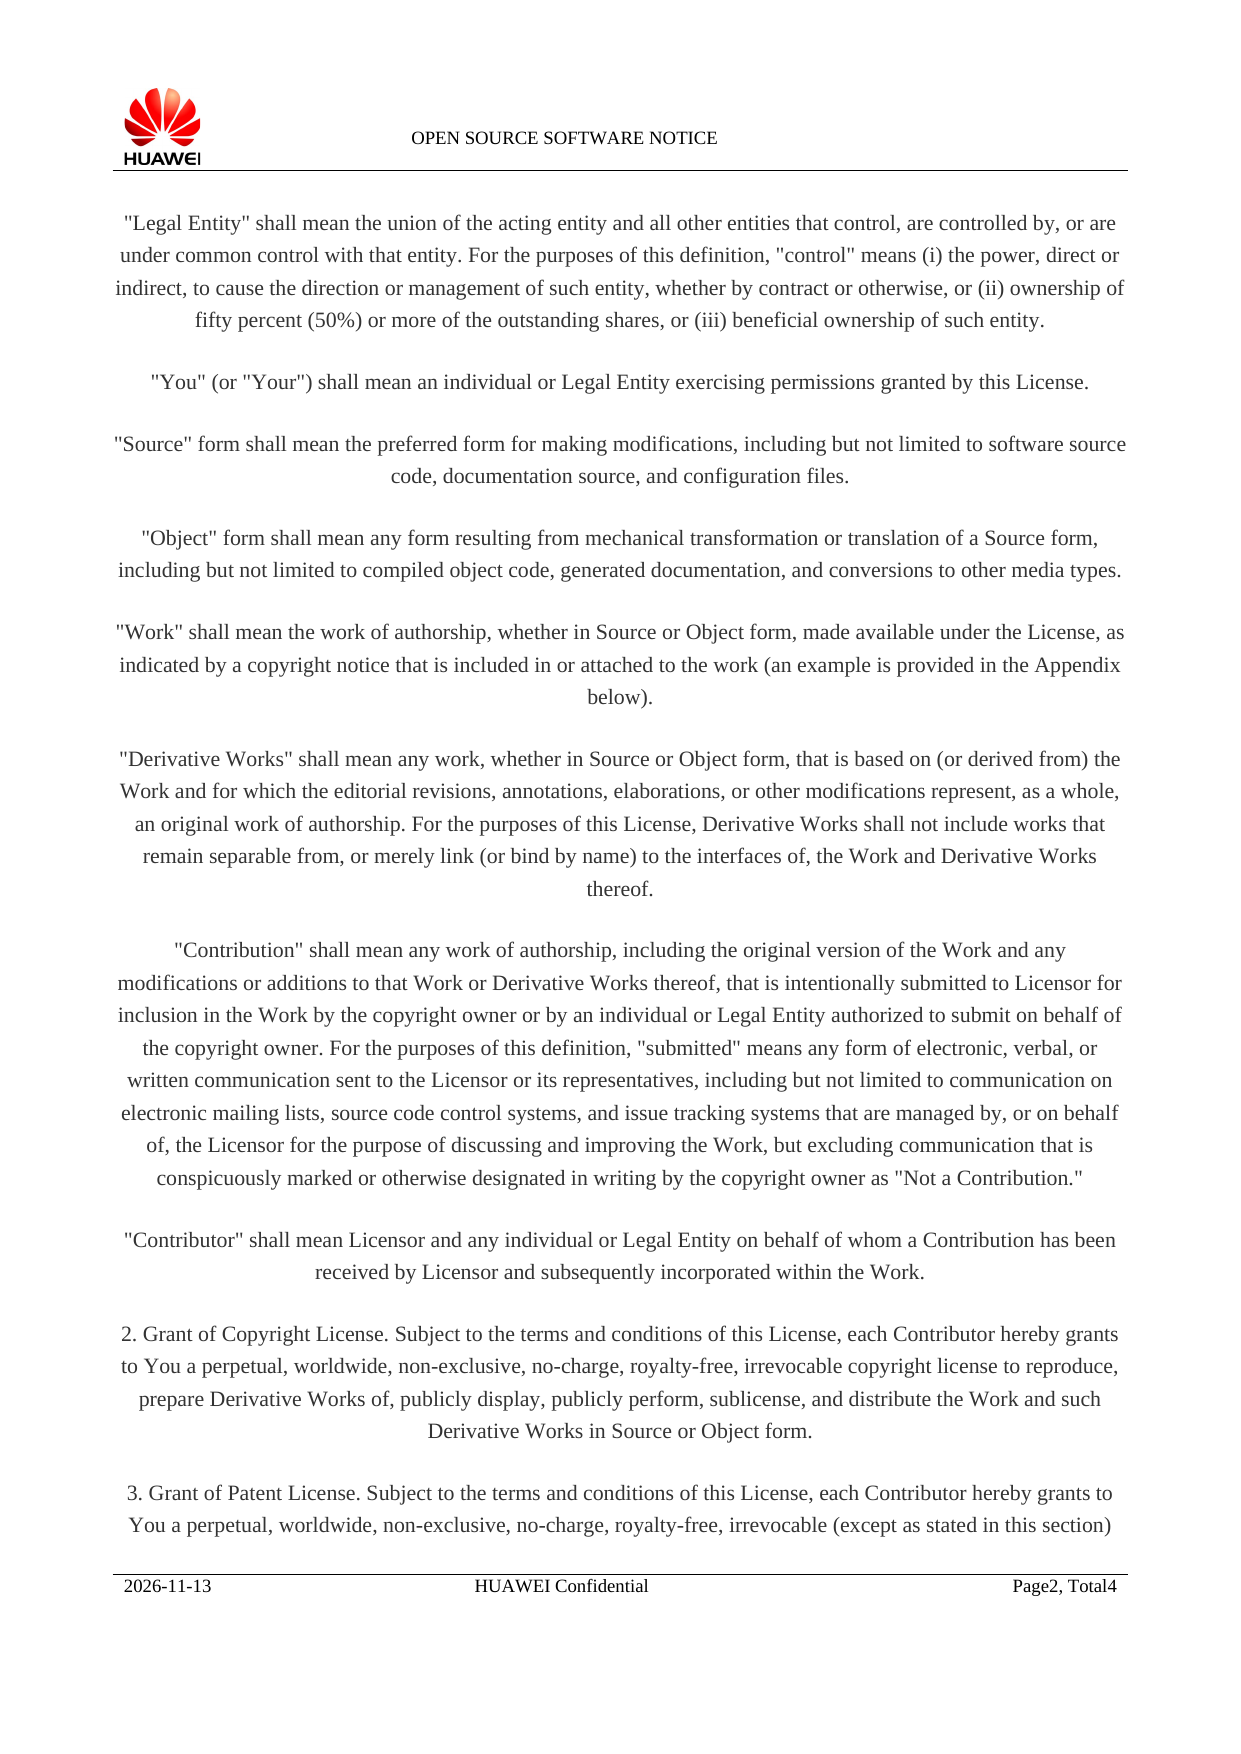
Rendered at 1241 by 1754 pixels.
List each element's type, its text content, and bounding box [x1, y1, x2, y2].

text "Object" form shall mean any form resulting from mechanical transformation or translation of a Source form, including but not limited to compiled object code, generated documentation, and conversions to other media types. [112, 521, 1128, 586]
text "Legal Entity" shall mean the union of the acting entity and all other entities that control, are controlled by, or are under common control with that entity. For the purposes of this definition, "control" means (i) the power, direct or indirect, to cause the direction or management of such entity, whether by contract or otherwise, or (ii) ownership of fifty percent (50%) or more of the outstanding shares, or (iii) beneficial ownership of such entity. [112, 206, 1128, 336]
text "Contribution" shall mean any work of authorship, including the original version of the Work and any modifications or additions to that Work or Derivative Works thereof, that is intentionally submitted to Licensor for inclusion in the Work by the copyright owner or by an individual or Legal Entity authorized to submit on behalf of the copyright owner. For the purposes of this definition, "submitted" means any form of electronic, verbal, or written communication sent to the Licensor or its representatives, including but not limited to communication on electronic mailing lists, source code control systems, and issue tracking systems that are managed by, or on behalf of, the Licensor for the purpose of discussing and improving the Work, but excluding communication that is conspicuously marked or otherwise designated in writing by the copyright owner as "Not a Contribution." [112, 934, 1128, 1194]
text "Derivative Works" shall mean any work, whether in Source or Object form, that is based on (or derived from) the Work and for which the editorial revisions, annotations, elaborations, or other modifications represent, as a whole, an original work of authorship. For the purposes of this License, Derivative Works shall not include works that remain separable from, or merely link (or bind by name) to the interfaces of, the Work and Derivative Works thereof. [112, 742, 1128, 905]
text "Contributor" shall mean Licensor and any individual or Legal Entity on behalf of whom a Contribution has been received by Licensor and subsequently incorporated within the Work. [112, 1223, 1128, 1288]
text 2. Grant of Copyright License. Subject to the terms and conditions of this License, each Contributor hereby grants to You a perpetual, worldwide, non-exclusive, no-charge, royalty-free, irrevocable copyright license to reproduce, prepare Derivative Works of, publicly display, publicly perform, sublicense, and distribute the Work and such Derivative Works in Source or Object form. [112, 1317, 1128, 1447]
text "Work" shall mean the work of authorship, whether in Source or Object form, made available under the License, as indicated by a copyright notice that is included in or attached to the work (an example is provided in the Appendix below). [112, 616, 1128, 713]
text "You" (or "Your") shall mean an individual or Legal Entity exercising permissions granted by this License. [112, 366, 1128, 398]
text "Source" form shall mean the preferred form for making modifications, including but not limited to software source code, documentation source, and configuration files. [112, 427, 1128, 492]
picture [124, 88, 201, 165]
